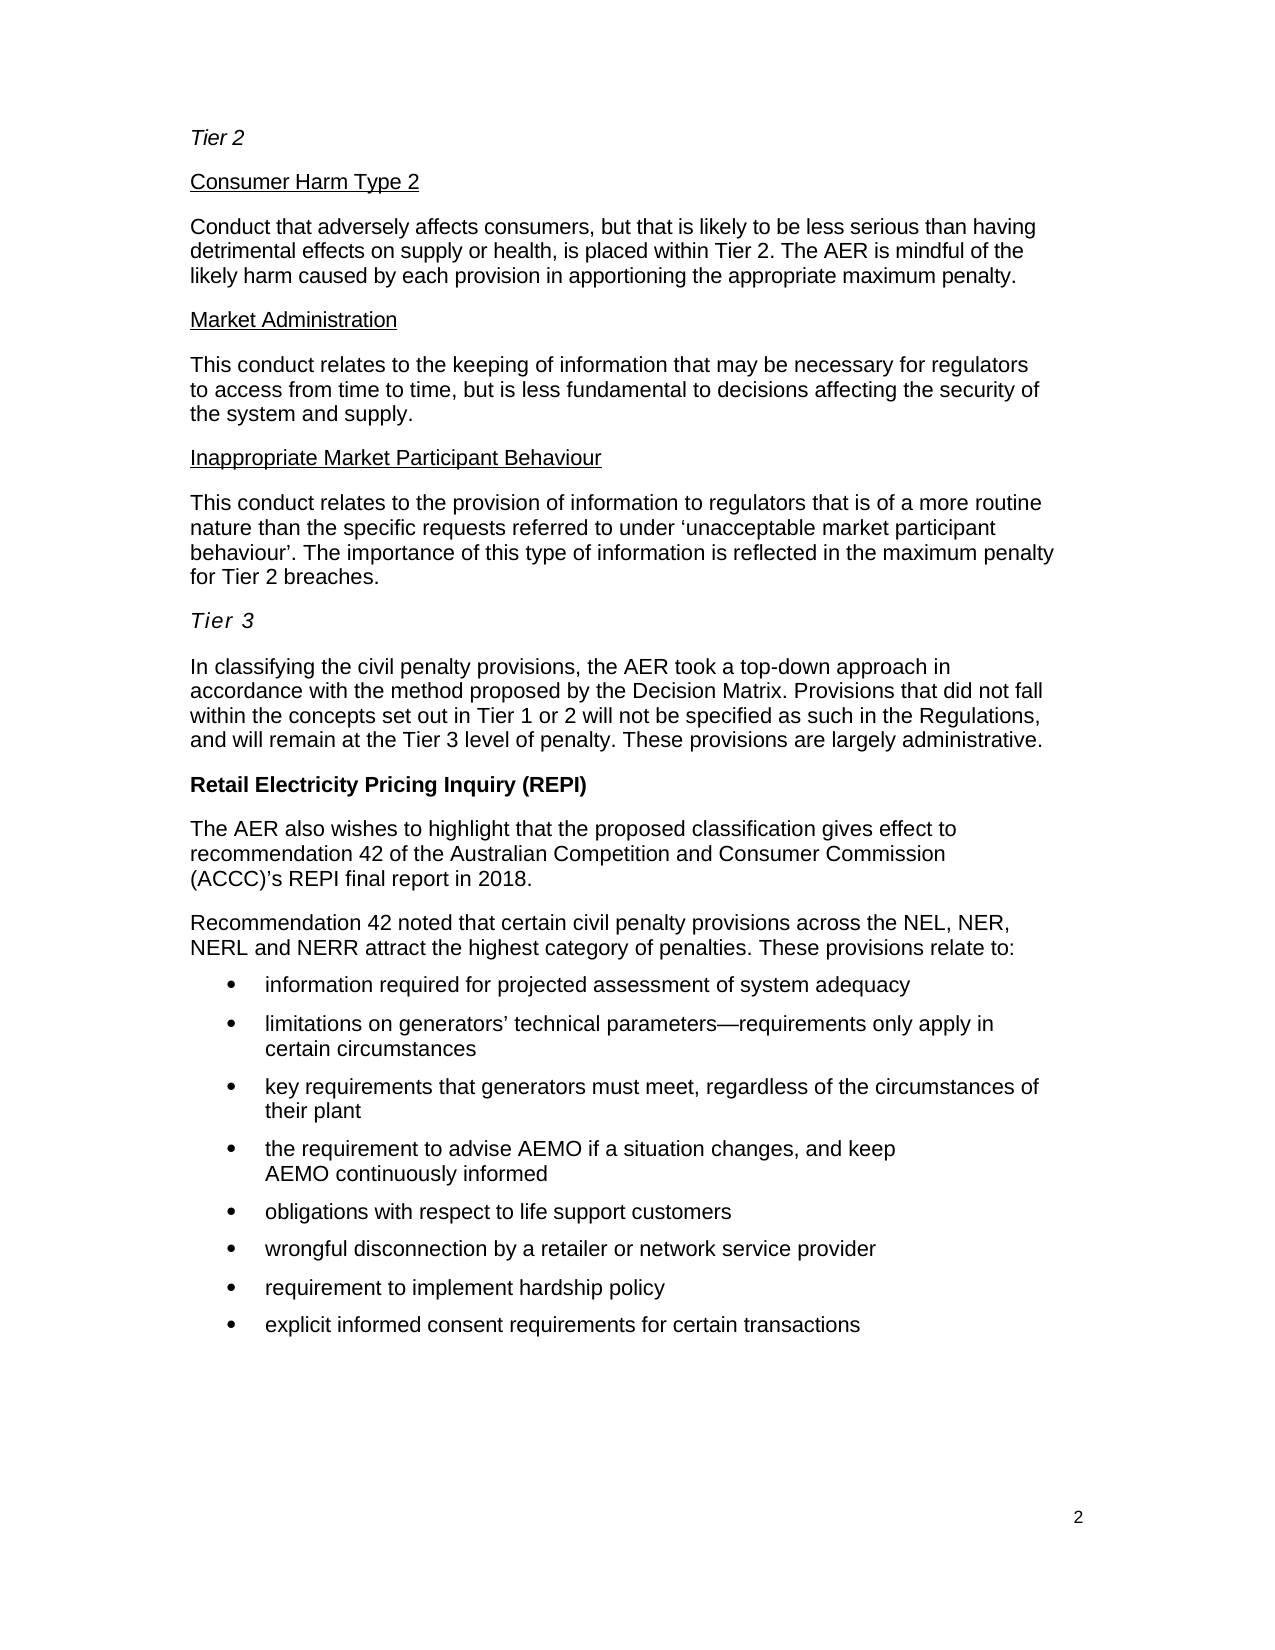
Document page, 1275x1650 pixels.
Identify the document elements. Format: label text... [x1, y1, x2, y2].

text Retail Electricity Pricing Inquiry (REPI) [190, 773, 1083, 798]
text This conduct relates to the provision of information to regulators that is of a more routine nature than the specific requests referred to under ‘unacceptable market participant behaviour’. The importance of this type of information is reflected in the maximum penalty for Tier 2 breaches. [190, 491, 1083, 590]
list the requirement to advise AEMO if a situation changes, and keep AEMO continuously informed [227, 1137, 956, 1186]
list obligations with respect to life support customers [227, 1198, 1083, 1225]
text Tier 3 [190, 609, 1083, 634]
text Recommendation 42 noted that certain civil penalty provisions across the NEL, NER, NERL and NERR attract the highest category of penalties. These provisions relate to: [190, 911, 1068, 960]
text Consumer Harm Type 2 [190, 170, 1083, 194]
list key requirements that generators must meet, regardless of the circumstances of their plant [227, 1075, 1083, 1123]
text This conduct relates to the keeping of information that may be necessary for regulators to access from time to time, but is less fundamental to decisions affecting the security of the system and supply. [190, 353, 1046, 427]
text Conduct that adversely affects consumers, but that is likely to be less serious than having detrimental effects on supply or health, is placed within Tier 2. The AER is mindful of the likely harm caused by each provision in apportioning the appropriate maximum penalty. [190, 215, 1046, 288]
text Inappropriate Market Participant Behaviour [190, 446, 1083, 471]
text 2 [190, 1508, 1083, 1528]
text Market Administration [190, 308, 1083, 332]
list wrongful disconnection by a retailer or network service provider [227, 1235, 1083, 1262]
list information required for projected assessment of system adequacy [227, 971, 1083, 998]
text In classifying the civil penalty provisions, the AER took a top-down approach in accordance with the method proposed by the Decision Matrix. Provisions that did not fall within the concepts set out in Tier 1 or 2 will not be specified as such in the Regulations, and will remain at the Tier 3 level of penalty. These provisions are largely administrative. [190, 654, 1068, 753]
text Tier 2 [190, 125, 1083, 150]
text The AER also wishes to highlight that the proposed classification gives effect to recommendation 42 of the Australian Competition and Consumer Commission (ACCC)’s REPI final report in 2018. [190, 817, 1038, 891]
list requirement to implement hardship policy [227, 1273, 1083, 1300]
list limitations on generators’ technical parameters—requirements only apply in certain circumstances [227, 1012, 1053, 1061]
list explicit informed consent requirements for certain transactions [227, 1311, 1083, 1338]
